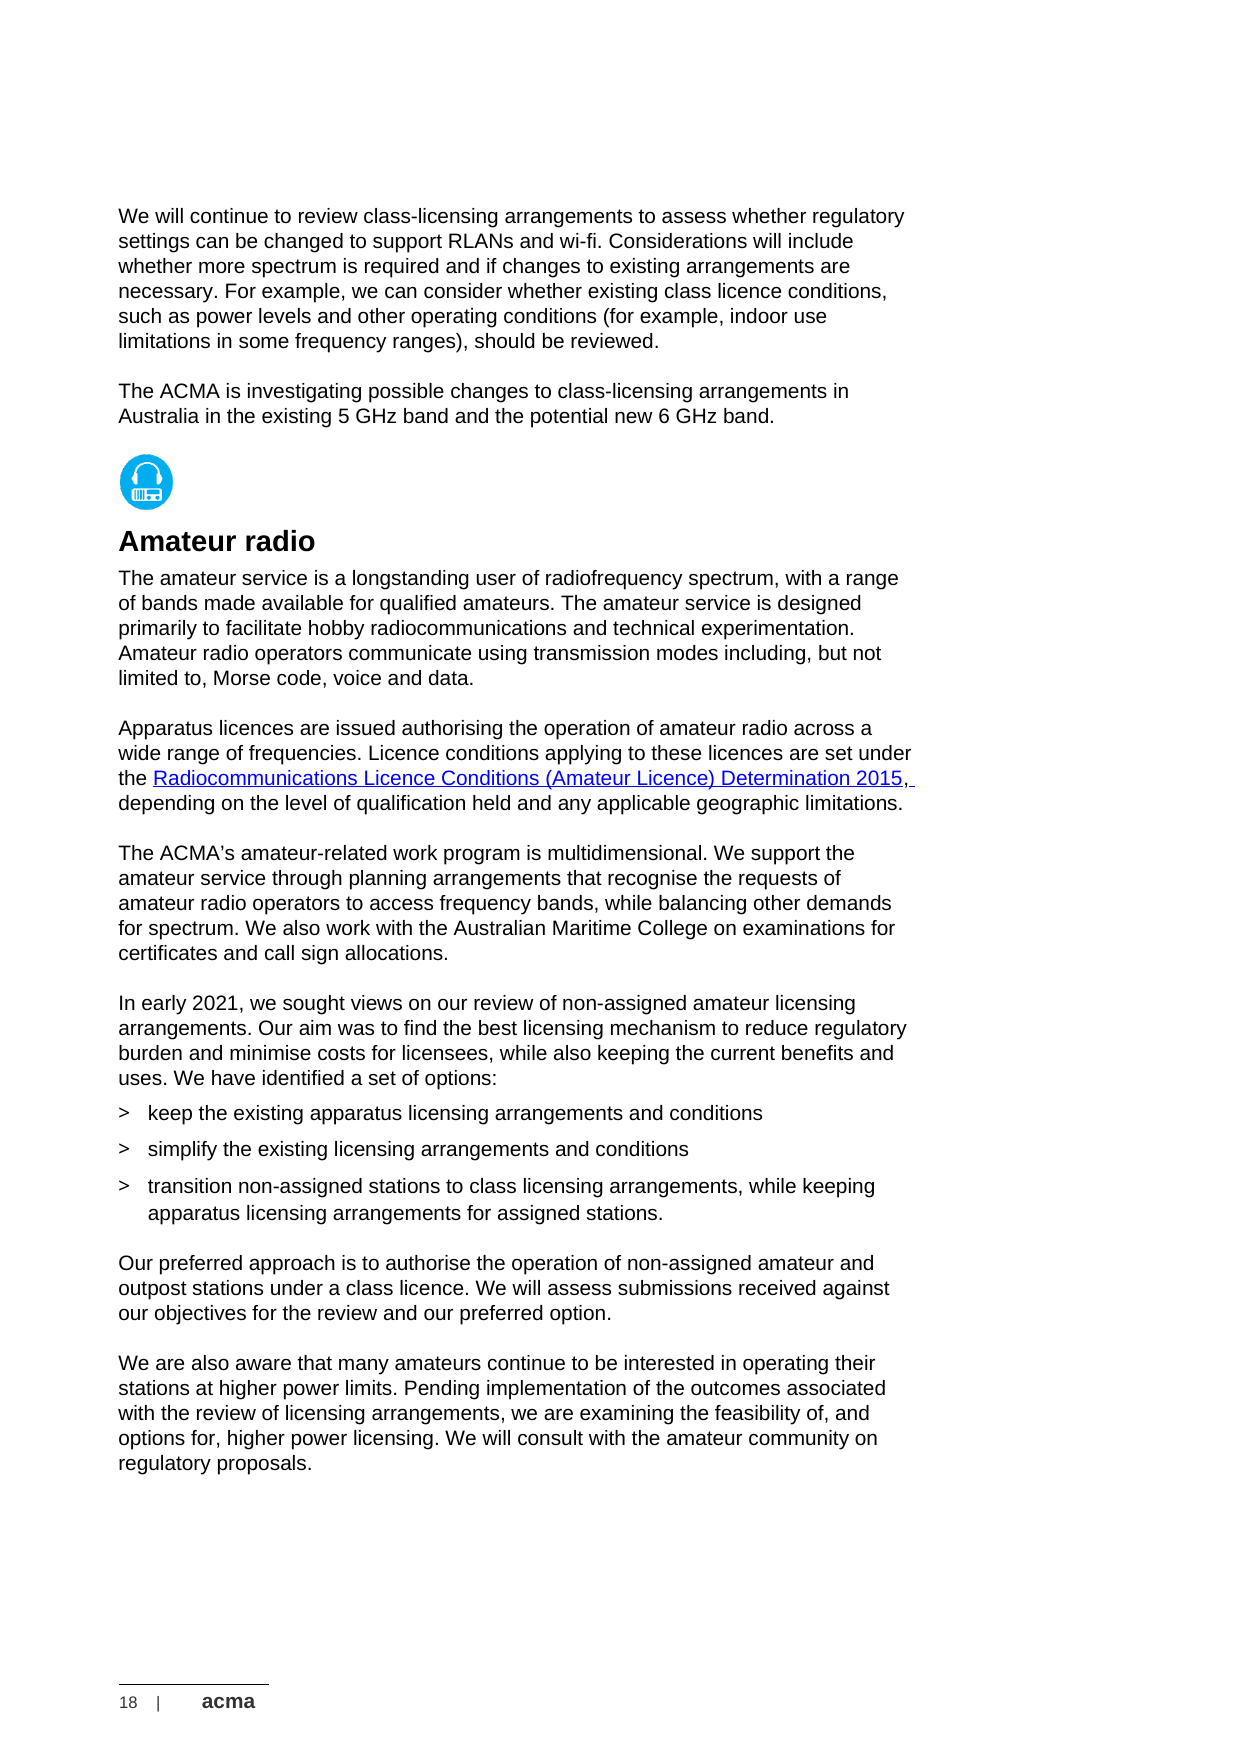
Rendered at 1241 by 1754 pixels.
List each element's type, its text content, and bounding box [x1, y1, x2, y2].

text The ACMA is investigating possible changes to class-licensing arrangements in Australia in the existing 5 GHz band and the potential new 6 GHz band. [118, 378, 917, 428]
subtitle Amateur radio [118, 524, 917, 558]
text We will continue to review class-licensing arrangements to assess whether regulatory settings can be changed to support RLANs and wi-fi. Considerations will include whether more spectrum is required and if changes to existing arrangements are necessary. For example, we can consider whether existing class licence conditions, such as power levels and other operating conditions (for example, indoor use limitations in some frequency ranges), should be reviewed. [118, 203, 917, 353]
text The amateur service is a longstanding user of radiofrequency spectrum, with a range of bands made available for qualified amateurs. The amateur service is designed primarily to facilitate hobby radiocommunications and technical experimentation. Amateur radio operators communicate using transmission modes including, but not limited to, Morse code, voice and data. [118, 564, 917, 689]
text We are also aware that many amateurs continue to be interested in operating their stations at higher power limits. Pending implementation of the outcomes associated with the review of licensing arrangements, we are examining the feasibility of, and options for, higher power licensing. We will consult with the amateur community on regulatory proposals. [118, 1349, 917, 1474]
list transition non-assigned stations to class licensing arrangements, while keeping apparatus licensing arrangements for assigned stations. [118, 1171, 917, 1224]
list keep the existing apparatus licensing arrangements and conditions [118, 1098, 917, 1126]
text The ACMA’s amateur-related work program is multidimensional. We support the amateur service through planning arrangements that recognise the requests of amateur radio operators to access frequency bands, while balancing other demands for spectrum. We also work with the Australian Maritime College on examinations for certificates and call sign allocations. [118, 839, 917, 964]
text Our preferred approach is to authorise the operation of non-assigned amateur and outpost stations under a class licence. We will assess submissions received against our objectives for the review and our preferred option. [118, 1249, 917, 1324]
text Apparatus licences are issued authorising the operation of amateur radio across a wide range of frequencies. Licence conditions applying to these licences are set under the Radiocommunications Licence Conditions (Amateur Licence) Determination 2015, depending on the level of qualification held and any applicable geographic limitations. [118, 714, 917, 814]
list simplify the existing licensing arrangements and conditions [118, 1134, 917, 1163]
list In early 2021, we sought views on our review of non-assigned amateur licensing arrangements. Our aim was to find the best licensing mechanism to reduce regulatory burden and minimise costs for licensees, while also keeping the current benefits and uses. We have identified a set of options: [118, 989, 917, 1089]
picture [118, 452, 175, 512]
